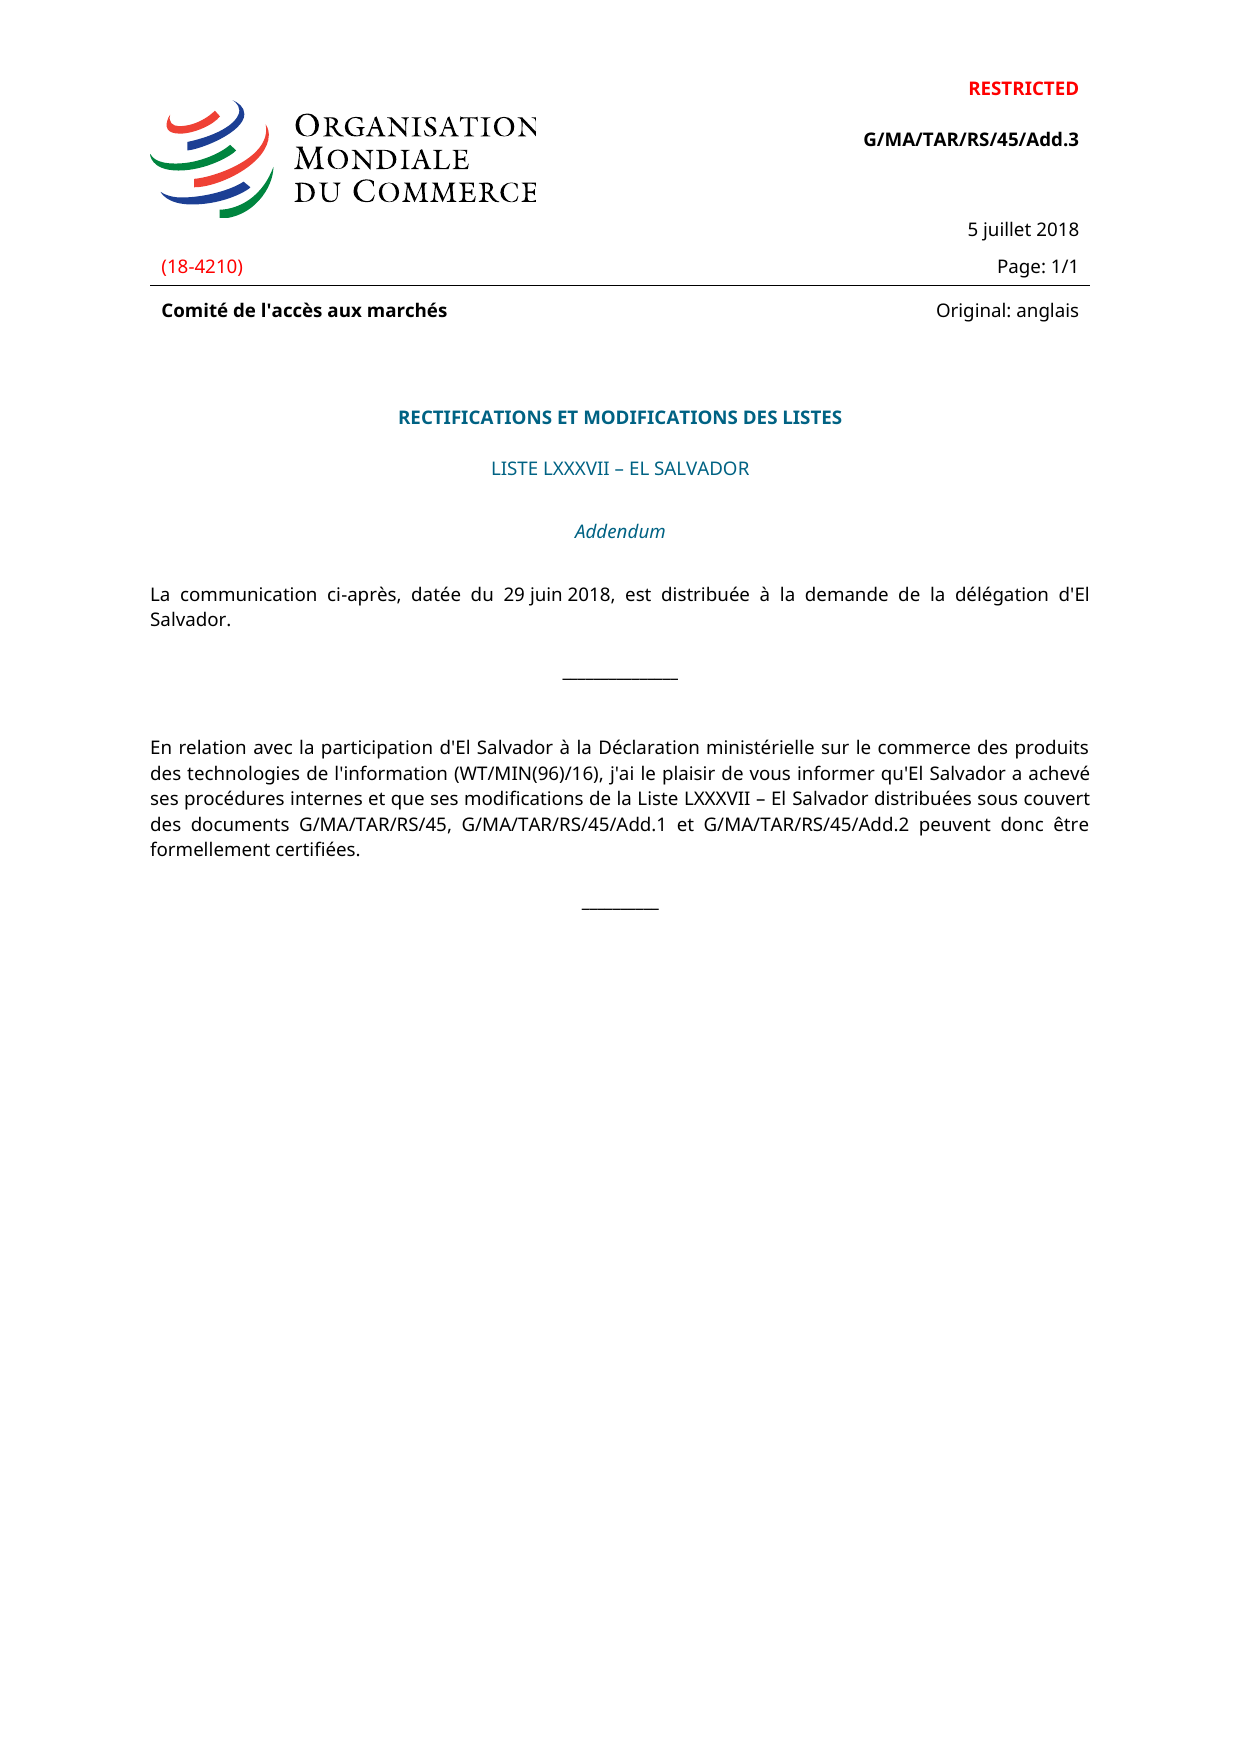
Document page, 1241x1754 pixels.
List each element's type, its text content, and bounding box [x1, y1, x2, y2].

title Addendum [150, 518, 1090, 544]
text La communication ci-après, datée du 29 juin 2018, est distribuée à la demande de la délégation d'El Salvador. [150, 581, 1090, 632]
text _______________ [150, 658, 1090, 683]
text __________ [150, 887, 1090, 913]
text En relation avec la participation d'El Salvador à la Déclaration ministérielle sur le commerce des produits des technologies de l'information (WT/MIN(96)/16), j'ai le plaisir de vous informer qu'El Salvador a achevé ses procédures internes et que ses modifications de la Liste LXXXVII – El Salvador distribuées sous couvert des documents G/MA/TAR/RS/45, G/MA/TAR/RS/45/Add.1 et G/MA/TAR/RS/45/Add.2 peuvent donc être formellement certifiées. [150, 734, 1090, 862]
title LISTE LXXXVII – El Salvador [150, 455, 1090, 481]
title RECTIFICATIONS ET MODIFICATIONS DES LISTES [150, 405, 1090, 430]
